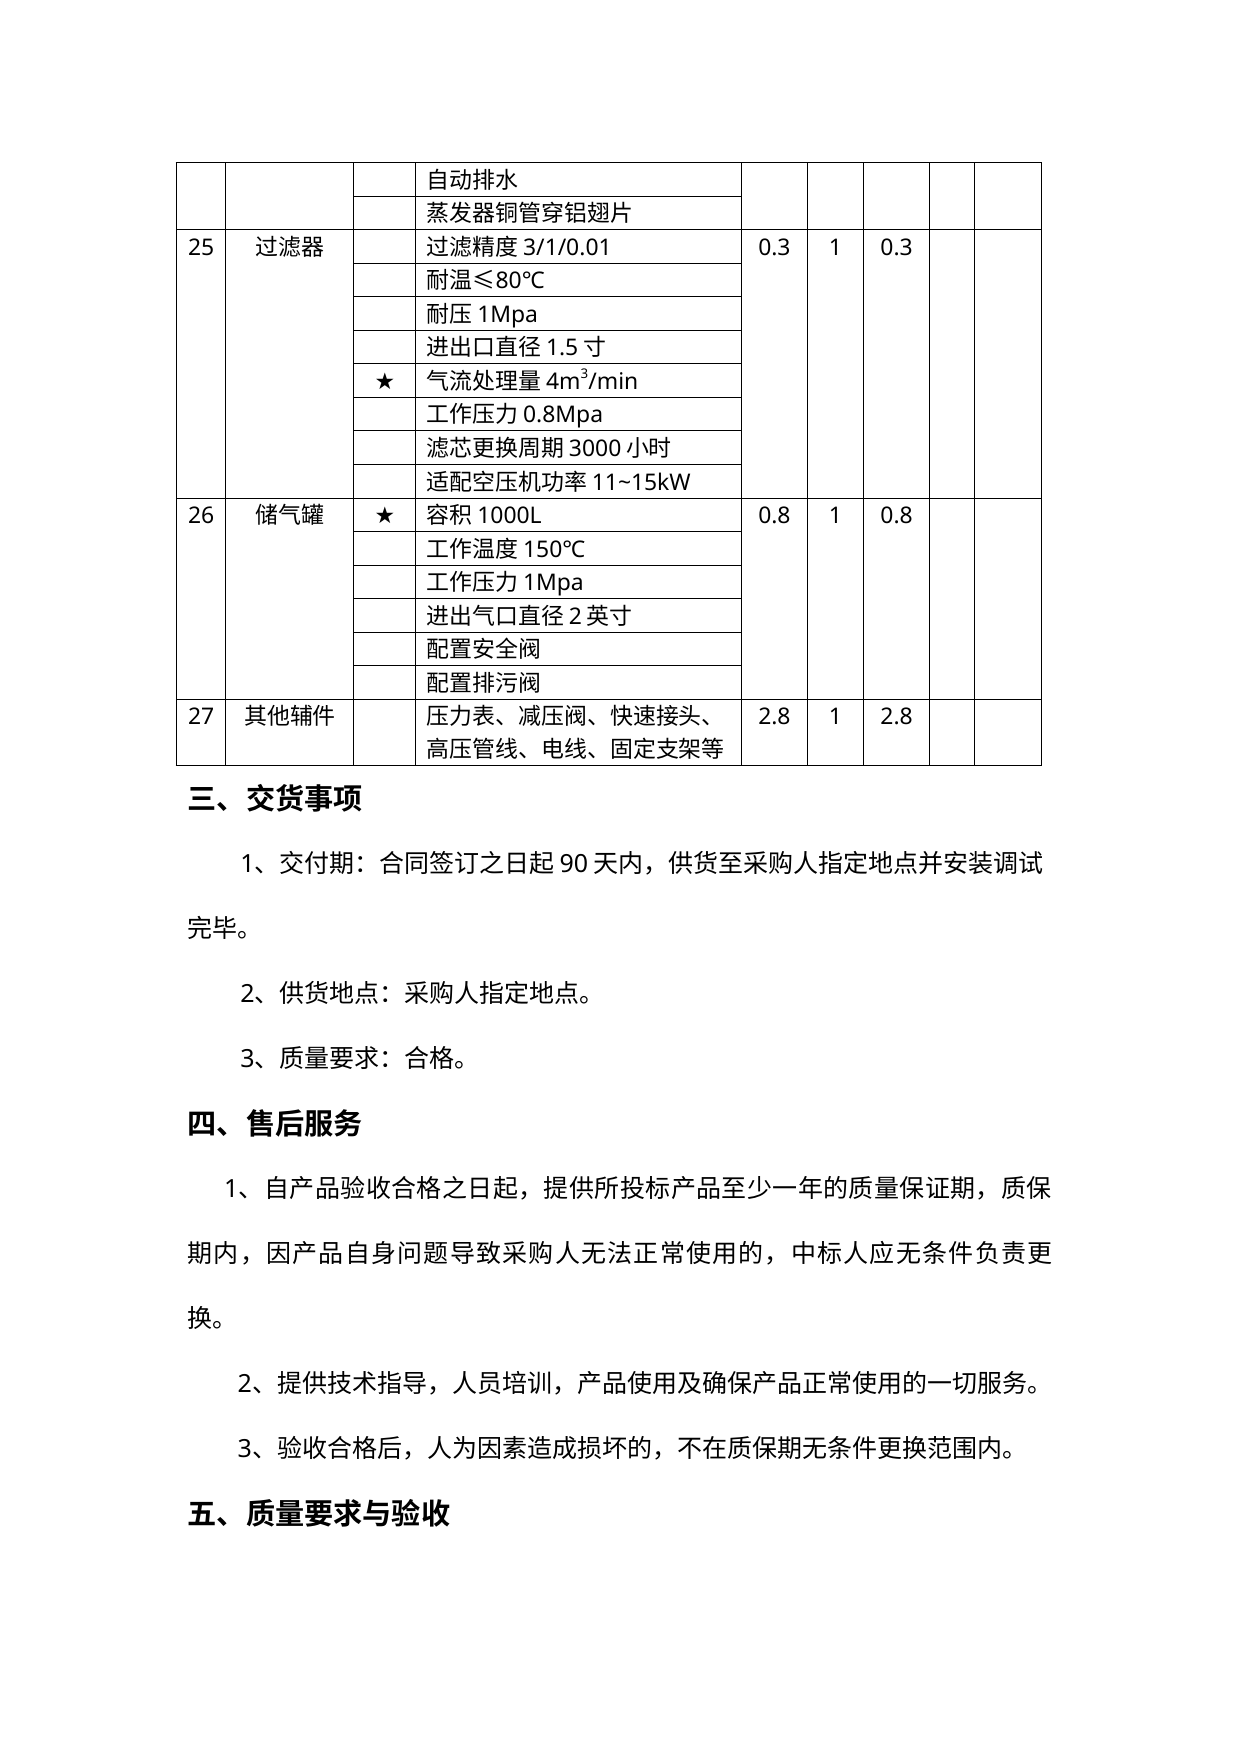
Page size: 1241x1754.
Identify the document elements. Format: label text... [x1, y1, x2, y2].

table_cell [354, 331, 415, 363]
table_cell 自动排水 [416, 163, 741, 196]
table_cell [930, 499, 974, 699]
table_cell [975, 230, 1041, 497]
table_cell 0.8 [864, 499, 929, 699]
table_cell [975, 499, 1041, 699]
table_cell 储气罐 [226, 499, 353, 699]
table_cell 2.8 [742, 700, 807, 765]
table_cell 配置排污阀 [416, 666, 741, 699]
text 五、质量要求与验收 [187, 1481, 1053, 1546]
table_cell 1 [808, 230, 863, 497]
table_cell 0.3 [864, 230, 929, 497]
table_cell 25 [177, 230, 225, 497]
text 1、自产品验收合格之日起，提供所投标产品至少一年的质量保证期，质保期内，因产品自身问题导致采购人无法正常使用的，中标人应无条件负责更换。 [187, 1156, 1053, 1351]
table_cell 0.8 [742, 499, 807, 699]
table_cell 滤芯更换周期3000小时 [416, 431, 741, 464]
table_cell 27 [177, 700, 225, 765]
table_cell 工作温度150℃ [416, 532, 741, 564]
table_cell 压力表、减压阀、快速接头、高压管线、电线、固定支架等 [416, 700, 741, 765]
table_cell [354, 398, 415, 430]
table_cell [354, 700, 415, 765]
text 3、验收合格后，人为因素造成损坏的，不在质保期无条件更换范围内。 [187, 1416, 1053, 1481]
table_cell 1 [808, 700, 863, 765]
table_cell 耐压1Mpa [416, 297, 741, 330]
text 1、交付期：合同签订之日起90天内，供货至采购人指定地点并安装调试完毕。 [187, 831, 1053, 961]
table_cell 过滤精度3/1/0.01 [416, 230, 741, 263]
table_cell [930, 230, 974, 497]
table_cell 26 [177, 499, 225, 699]
table_cell [354, 163, 415, 196]
table_cell 其他辅件 [226, 700, 353, 765]
table_cell 适配空压机功率11~15kW [416, 465, 741, 497]
table_cell 工作压力0.8Mpa [416, 398, 741, 430]
table_cell [354, 264, 415, 296]
table_cell [354, 197, 415, 229]
table_cell [354, 666, 415, 699]
text 2、供货地点：采购人指定地点。 [187, 961, 1053, 1026]
table_cell [354, 532, 415, 564]
text 三、交货事项 [187, 766, 1053, 831]
table_cell ★ [354, 364, 415, 397]
table_cell [354, 465, 415, 497]
table_cell 容积1000L [416, 499, 741, 531]
table_cell 2.8 [864, 700, 929, 765]
table_cell 耐温≤80℃ [416, 264, 741, 296]
table_cell 蒸发器铜管穿铝翅片 [416, 197, 741, 229]
text 四、售后服务 [187, 1091, 1053, 1156]
table_cell [354, 230, 415, 263]
table_cell ★ [354, 499, 415, 531]
text 3、质量要求：合格。 [187, 1026, 1053, 1091]
table_cell [354, 431, 415, 464]
table_cell [930, 700, 974, 765]
table_cell 配置安全阀 [416, 633, 741, 665]
table_cell [354, 633, 415, 665]
table_cell [354, 297, 415, 330]
table_cell [975, 700, 1041, 765]
table_cell 过滤器 [226, 230, 353, 497]
table_cell [354, 599, 415, 632]
text 2、提供技术指导，人员培训，产品使用及确保产品正常使用的一切服务。 [187, 1351, 1053, 1416]
table_cell [354, 566, 415, 598]
table_cell 工作压力1Mpa [416, 566, 741, 598]
table_cell 气流处理量4m3/min [416, 364, 741, 397]
table_cell 1 [808, 499, 863, 699]
table_cell 进出口直径1.5寸 [416, 331, 741, 363]
table_cell 进出气口直径2英寸 [416, 599, 741, 632]
table_cell 0.3 [742, 230, 807, 497]
